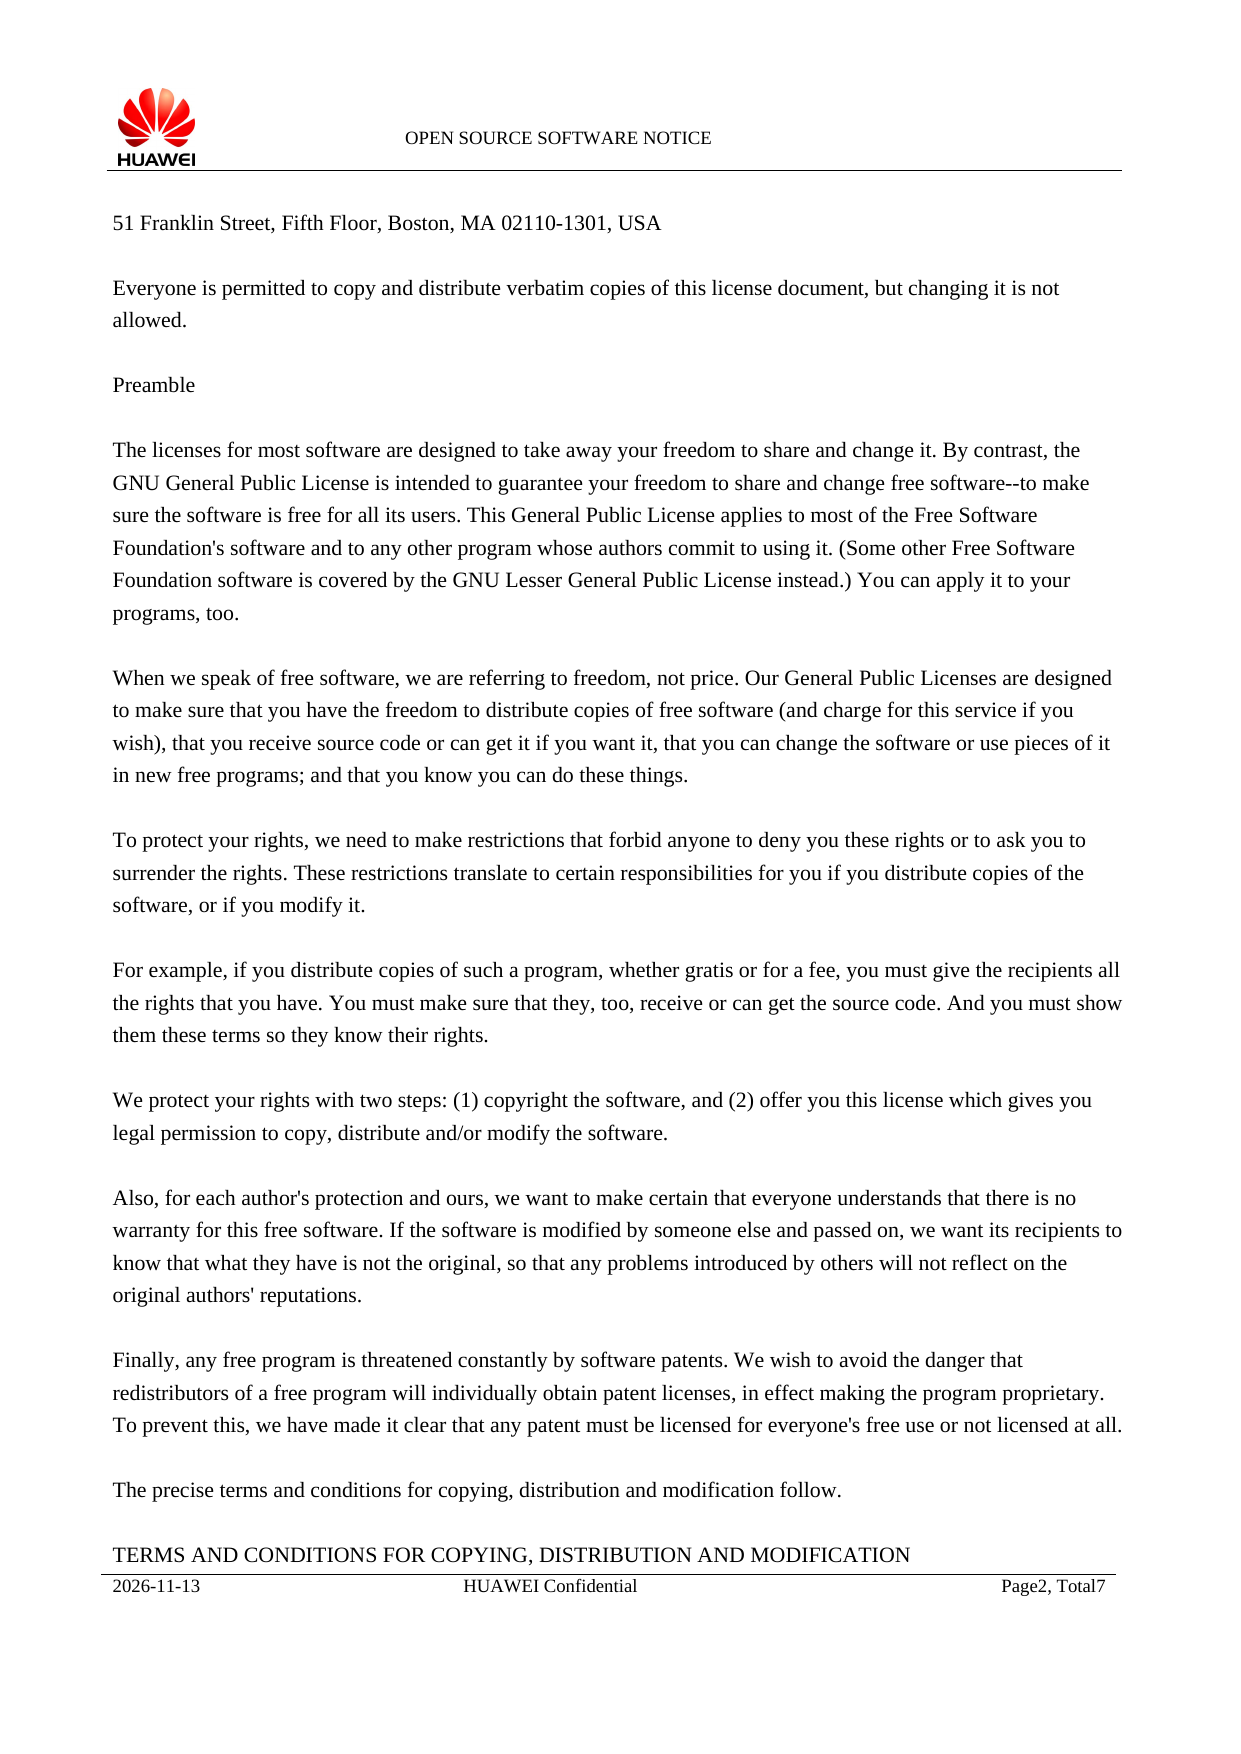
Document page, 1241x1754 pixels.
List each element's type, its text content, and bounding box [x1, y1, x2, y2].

picture [118, 88, 195, 166]
